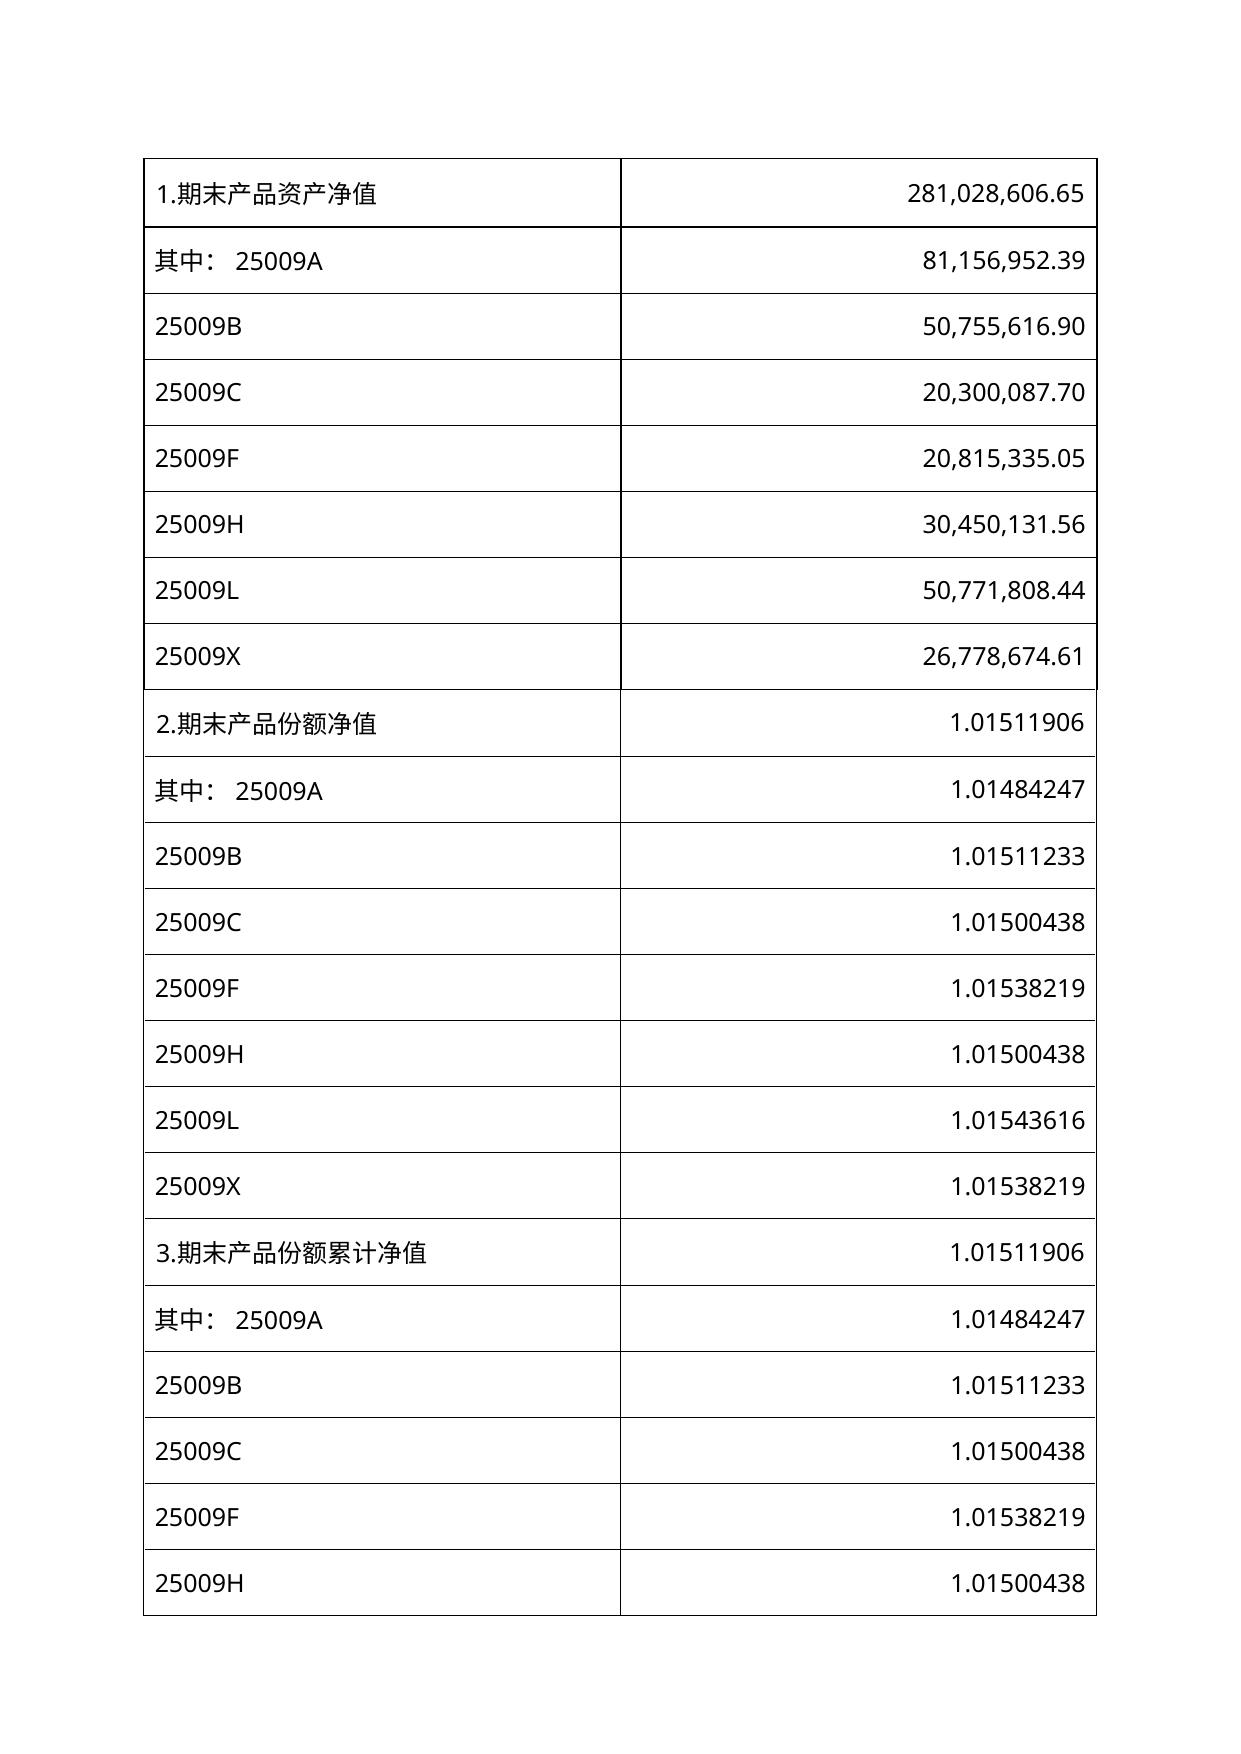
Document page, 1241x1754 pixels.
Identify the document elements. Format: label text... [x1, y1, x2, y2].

table_cell 50,771,808.44 [622, 558, 1096, 623]
table_cell 281,028,606.65 [622, 159, 1096, 226]
table_cell 81,156,952.39 [622, 228, 1096, 292]
table_cell 25009X [144, 1152, 620, 1218]
table_cell 25009F [145, 426, 620, 491]
table_cell 26,778,674.61 [622, 624, 1096, 689]
table_cell 25009X [145, 624, 620, 689]
table_cell 20,815,335.05 [622, 426, 1096, 491]
table_cell 1.期末产品资产净值 [145, 159, 620, 226]
table_cell 1.01511233 [621, 1351, 1096, 1417]
table_cell 50,755,616.90 [622, 294, 1096, 358]
table_cell 1.01511233 [621, 822, 1096, 888]
table_cell 25009L [144, 1086, 620, 1152]
table_cell 1.01484247 [621, 756, 1096, 822]
table_cell 1.01511906 [621, 1218, 1096, 1285]
table_cell 其中： 25009A [144, 756, 620, 822]
table_cell 25009C [144, 1417, 620, 1483]
table_cell 3.期末产品份额累计净值 [144, 1218, 620, 1285]
table_cell 25009H [144, 1020, 620, 1086]
table_cell 25009B [144, 822, 620, 888]
table_cell 25009F [144, 1483, 620, 1549]
table_cell 25009C [144, 888, 620, 954]
table_cell 25009H [144, 1549, 620, 1615]
table_cell 20,300,087.70 [622, 360, 1096, 424]
table_cell 1.01484247 [621, 1285, 1096, 1351]
table_cell 1.01511906 [621, 689, 1096, 756]
table_cell 1.01500438 [621, 1417, 1096, 1483]
table_cell 其中： 25009A [144, 1285, 620, 1351]
table_cell 1.01538219 [621, 1152, 1096, 1218]
table_cell 25009C [145, 360, 620, 424]
table_cell 25009F [144, 954, 620, 1020]
table_cell 30,450,131.56 [622, 492, 1096, 557]
table_cell 2.期末产品份额净值 [144, 690, 620, 756]
table_cell 1.01500438 [621, 1549, 1096, 1615]
table_cell 1.01538219 [621, 954, 1096, 1020]
table_cell 25009B [144, 1351, 620, 1417]
table_cell 25009L [145, 558, 620, 623]
table_cell 25009B [145, 294, 620, 358]
table_cell 1.01538219 [621, 1483, 1096, 1549]
table_cell 25009H [145, 492, 620, 557]
table_cell 1.01500438 [621, 1020, 1096, 1086]
table_cell 其中： 25009A [145, 228, 620, 292]
table_cell 1.01500438 [621, 888, 1096, 954]
table_cell 1.01543616 [621, 1086, 1096, 1152]
